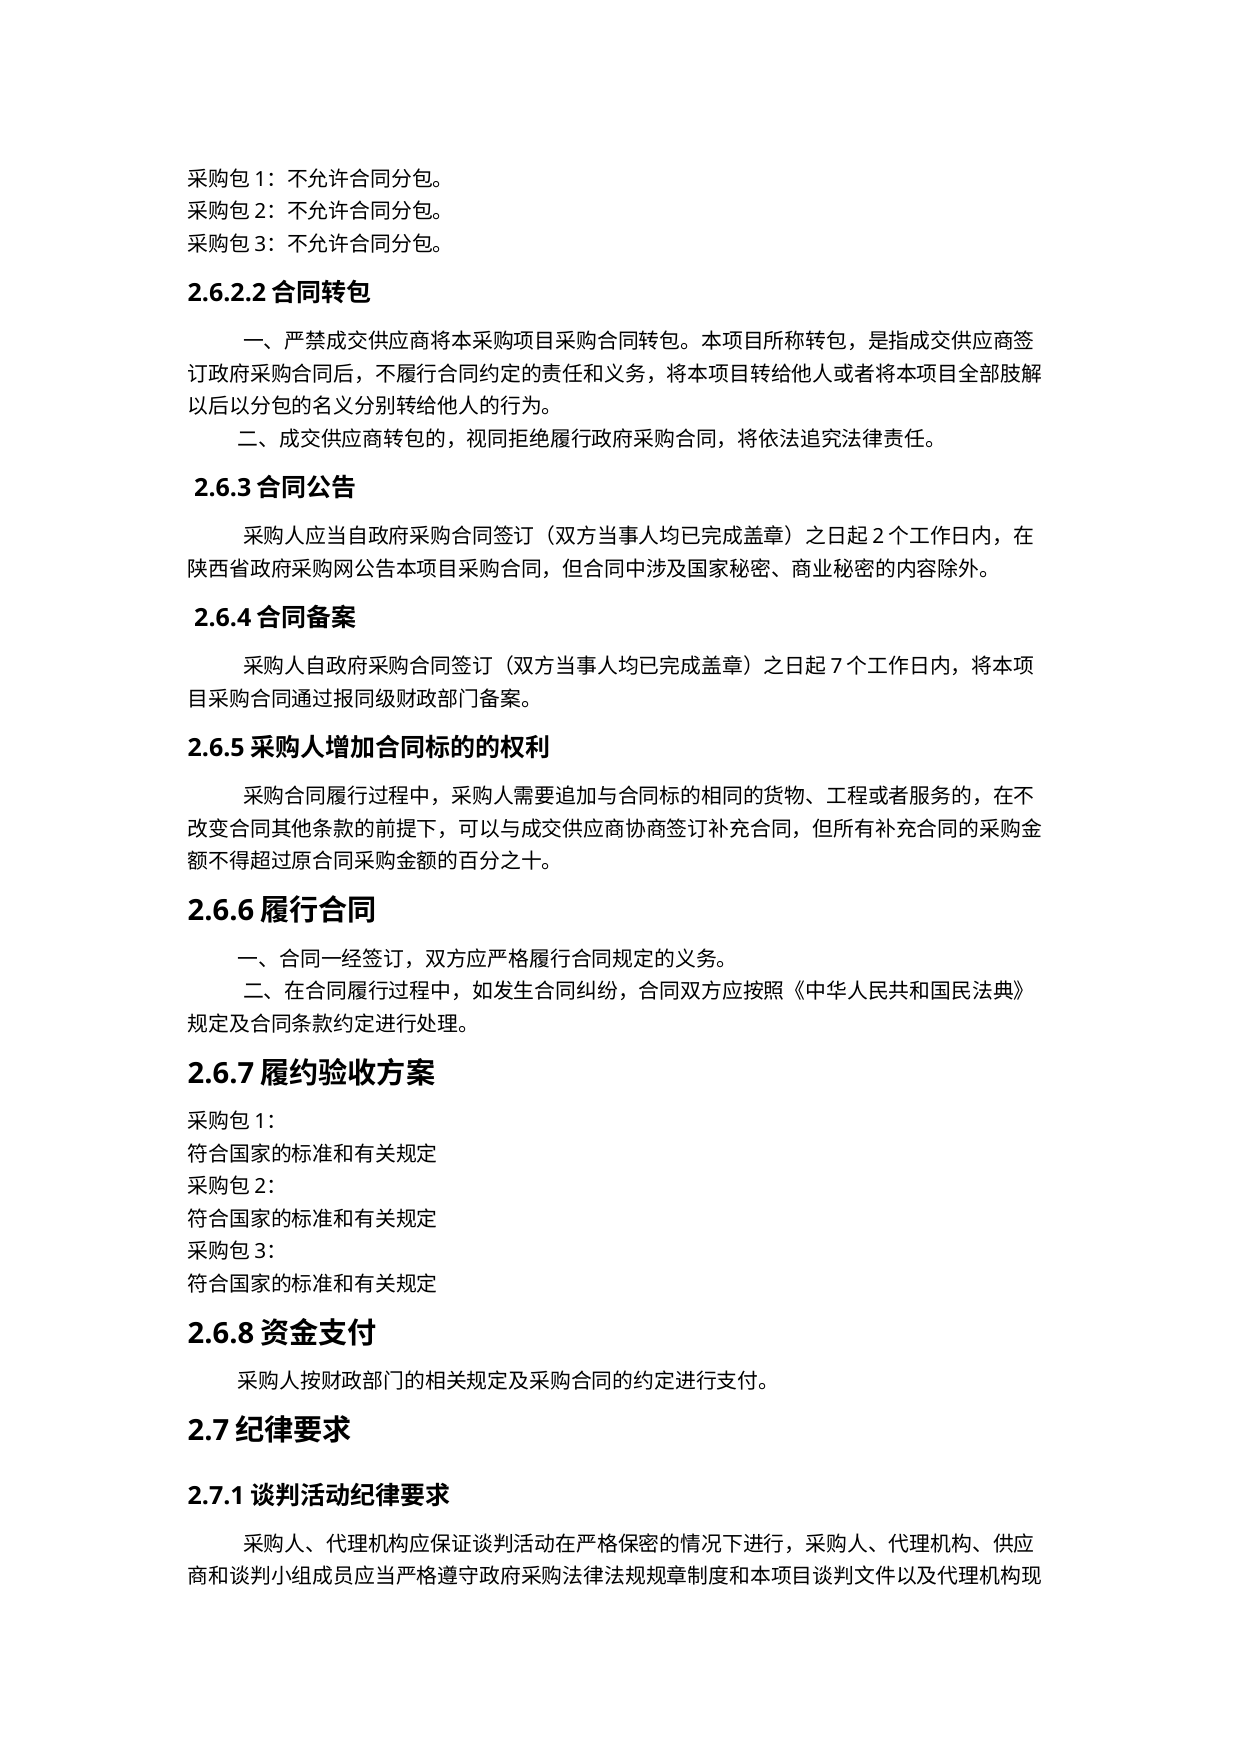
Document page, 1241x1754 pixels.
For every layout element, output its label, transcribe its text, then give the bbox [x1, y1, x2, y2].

text 2.6.8资金支付 [187, 1299, 1053, 1364]
text 符合国家的标准和有关规定 [187, 1202, 1053, 1234]
text 采购包3： [187, 1234, 1053, 1267]
text 采购人按财政部门的相关规定及采购合同的约定进行支付。 [187, 1364, 1053, 1397]
text 一、严禁成交供应商将本采购项目采购合同转包。本项目所称转包，是指成交供应商签订政府采购合同后，不履行合同约定的责任和义务，将本项目转给他人或者将本项目全部肢解以后以分包的名义分别转给他人的行为。 [187, 324, 1053, 422]
text 2.7纪律要求 [187, 1397, 1053, 1462]
text 二、成交供应商转包的，视同拒绝履行政府采购合同，将依法追究法律责任。 [187, 422, 1053, 454]
text 符合国家的标准和有关规定 [187, 1267, 1053, 1299]
text 一、合同一经签订，双方应严格履行合同规定的义务。 [187, 942, 1053, 974]
text 采购人自政府采购合同签订（双方当事人均已完成盖章）之日起7个工作日内，将本项目采购合同通过报同级财政部门备案。 [187, 649, 1053, 714]
text 二、在合同履行过程中，如发生合同纠纷，合同双方应按照《中华人民共和国民法典》规定及合同条款约定进行处理。 [187, 974, 1053, 1039]
text 2.6.5采购人增加合同标的的权利 [187, 714, 1053, 779]
text 采购合同履行过程中，采购人需要追加与合同标的相同的货物、工程或者服务的，在不改变合同其他条款的前提下，可以与成交供应商协商签订补充合同，但所有补充合同的采购金额不得超过原合同采购金额的百分之十。 [187, 779, 1053, 877]
text 采购包2：不允许合同分包。 [187, 194, 1053, 227]
text 2.6.3合同公告 [187, 454, 1053, 519]
text 采购人应当自政府采购合同签订（双方当事人均已完成盖章）之日起2个工作日内，在陕西省政府采购网公告本项目采购合同，但合同中涉及国家秘密、商业秘密的内容除外。 [187, 519, 1053, 584]
text 符合国家的标准和有关规定 [187, 1137, 1053, 1169]
text 2.6.7履约验收方案 [187, 1039, 1053, 1104]
text 采购包3：不允许合同分包。 [187, 227, 1053, 259]
text 2.7.1谈判活动纪律要求 [187, 1462, 1053, 1527]
text 2.6.4合同备案 [187, 584, 1053, 649]
text 采购包1：不允许合同分包。 [187, 162, 1053, 194]
text 采购包1： [187, 1104, 1053, 1137]
text 2.6.2.2合同转包 [187, 259, 1053, 324]
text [187, 1527, 1053, 1592]
text 2.6.6履行合同 [187, 877, 1053, 942]
text 采购包2： [187, 1169, 1053, 1202]
